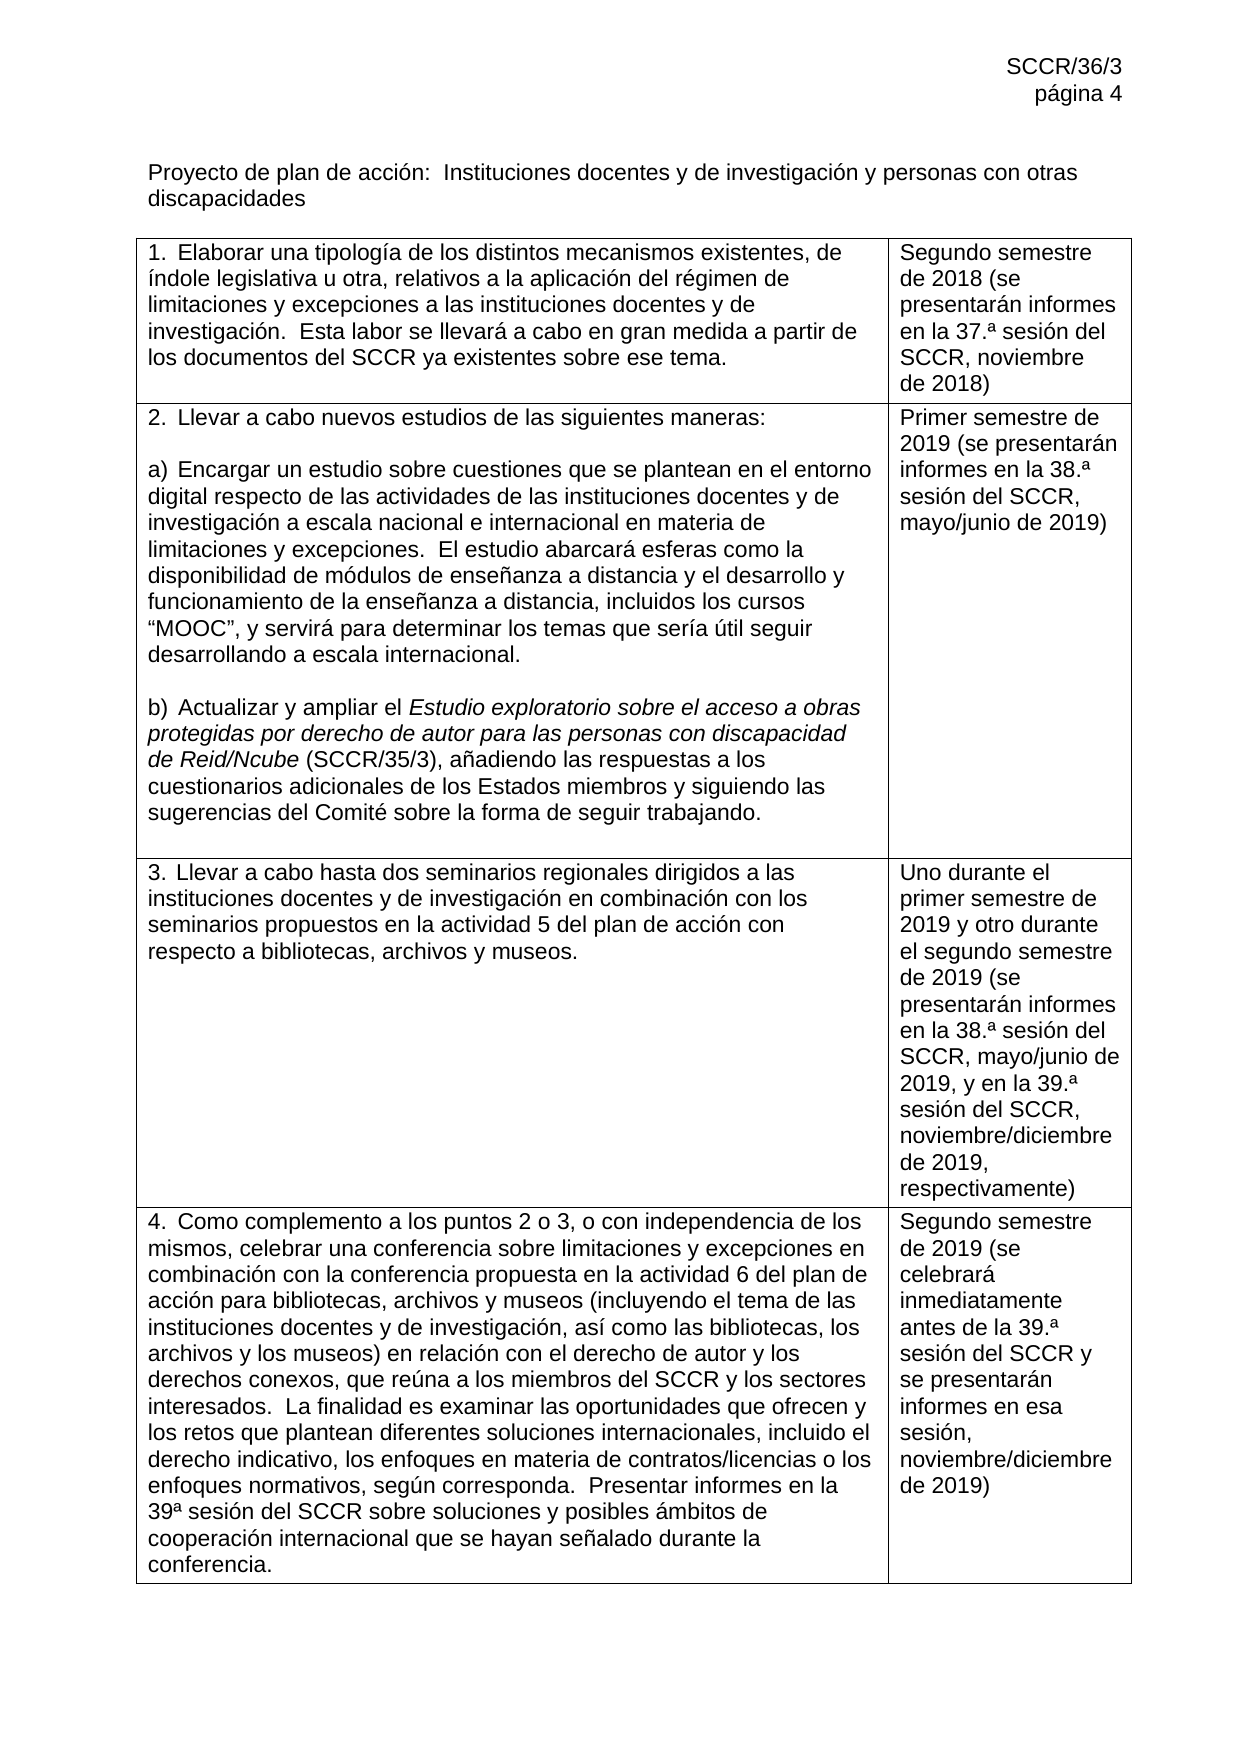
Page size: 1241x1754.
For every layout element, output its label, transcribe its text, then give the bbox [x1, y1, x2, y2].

table_cell 2. Llevar a cabo nuevos estudios de las siguientes maneras: a) Encargar un estudio sobre cuestiones que se plantean en el entorno digital respecto de las actividades de las instituciones docentes y de investigación a escala nacional e internacional en materia de limitaciones y excepciones. El estudio abarcará esferas como la disponibilidad de módulos de enseñanza a distancia y el desarrollo y funcionamiento de la enseñanza a distancia, incluidos los cursos “MOOC”, y servirá para determinar los temas que sería útil seguir desarrollando a escala internacional. b) Actualizar y ampliar el Estudio exploratorio sobre el acceso a obras protegidas por derecho de autor para las personas con discapacidad de Reid/Ncube (SCCR/35/3), añadiendo las respuestas a los cuestionarios adicionales de los Estados miembros y siguiendo las sugerencias del Comité sobre la forma de seguir trabajando. [137, 404, 888, 858]
text Proyecto de plan de acción: Instituciones docentes y de investigación y personas con otras discapacidades [148, 158, 1122, 211]
table_cell 4. Como complemento a los puntos 2 o 3, o con independencia de los mismos, celebrar una conferencia sobre limitaciones y excepciones en combinación con la conferencia propuesta en la actividad 6 del plan de acción para bibliotecas, archivos y museos (incluyendo el tema de las instituciones docentes y de investigación, así como las bibliotecas, los archivos y los museos) en relación con el derecho de autor y los derechos conexos, que reúna a los miembros del SCCR y los sectores interesados. La finalidad es examinar las oportunidades que ofrecen y los retos que plantean diferentes soluciones internacionales, incluido el derecho indicativo, los enfoques en materia de contratos/licencias o los enfoques normativos, según corresponda. Presentar informes en la 39ª sesión del SCCR sobre soluciones y posibles ámbitos de cooperación internacional que se hayan señalado durante la conferencia. [137, 1208, 888, 1583]
table_header 1. Elaborar una tipología de los distintos mecanismos existentes, de índole legislativa u otra, relativos a la aplicación del régimen de limitaciones y excepciones a las instituciones docentes y de investigación. Esta labor se llevará a cabo en gran medida a partir de los documentos del SCCR ya existentes sobre ese tema. [137, 239, 888, 403]
table_cell 3. Llevar a cabo hasta dos seminarios regionales dirigidos a las instituciones docentes y de investigación en combinación con los seminarios propuestos en la actividad 5 del plan de acción con respecto a bibliotecas, archivos y museos. [137, 859, 888, 1207]
table_cell Primer semestre de 2019 (se presentarán informes en la 38.ª sesión del SCCR, mayo/junio de 2019) [889, 404, 1131, 858]
table_header Segundo semestre de 2018 (se presentarán informes en la 37.ª sesión del SCCR, noviembre de 2018) [889, 239, 1131, 403]
table_cell Segundo semestre de 2019 (se celebrará inmediatamente antes de la 39.ª sesión del SCCR y se presentarán informes en esa sesión, noviembre/diciembre de 2019) [889, 1208, 1131, 1583]
table_cell Uno durante el primer semestre de 2019 y otro durante el segundo semestre de 2019 (se presentarán informes en la 38.ª sesión del SCCR, mayo/junio de 2019, y en la 39.ª sesión del SCCR, noviembre/diciembre de 2019, respectivamente) [889, 859, 1131, 1207]
